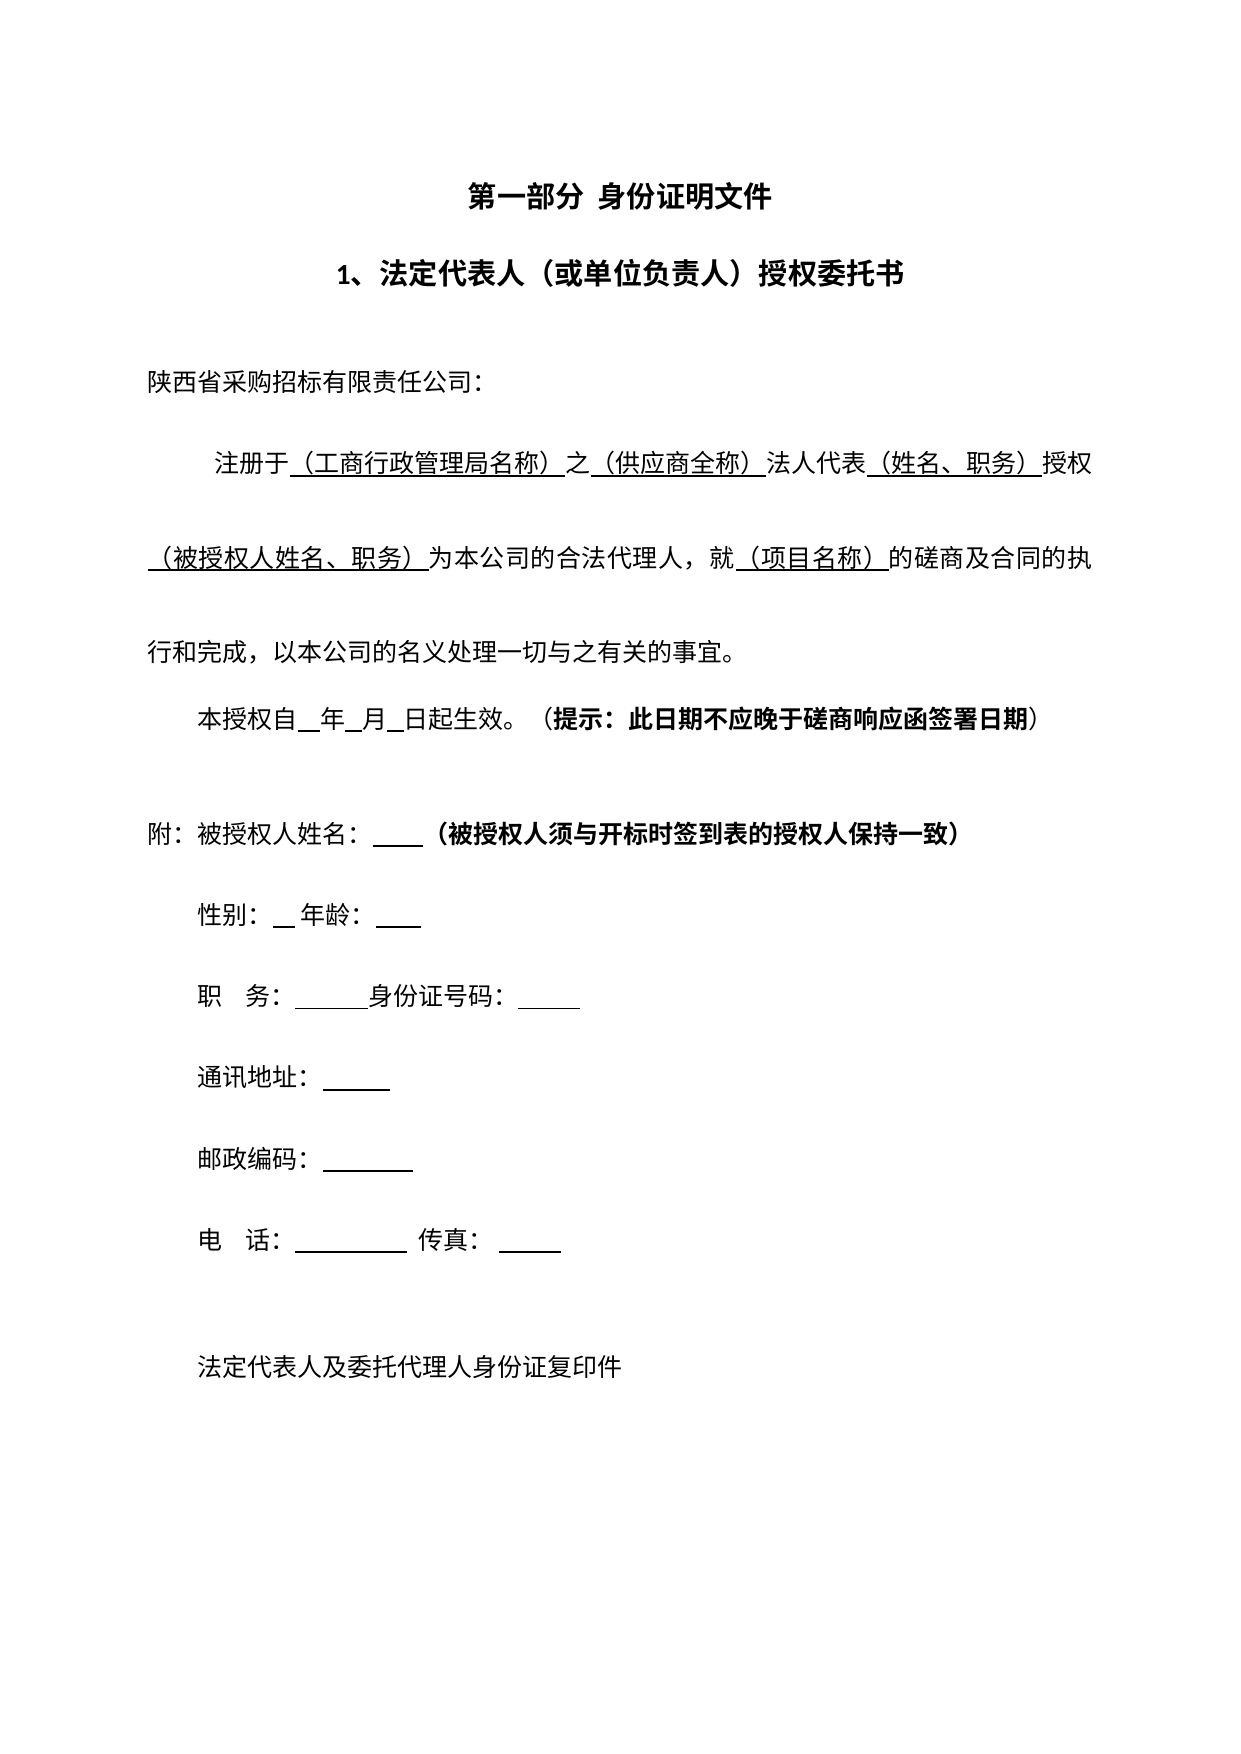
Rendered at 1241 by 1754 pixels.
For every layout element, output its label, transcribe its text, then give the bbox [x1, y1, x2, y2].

text 第一部分 身份证明文件 [148, 162, 1093, 227]
text 陕西省采购招标有限责任公司： [148, 348, 1093, 413]
text 电 话： 传真： [148, 1206, 1093, 1271]
text 本授权自 年 月 日起生效。（提示：此日期不应晚于磋商响应函签署日期） [148, 699, 1093, 735]
text 注册于（工商行政管理局名称）之（供应商全称）法人代表（姓名、职务）授权（被授权人姓名、职务）为本公司的合法代理人，就（项目名称）的磋商及合同的执行和完成，以本公司的名义处理一切与之有关的事宜。 [148, 429, 1093, 683]
text 性别： 年龄： [148, 881, 1093, 946]
text 通讯地址： [148, 1043, 1093, 1108]
text 邮政编码： [148, 1125, 1093, 1190]
text 职 务： 身份证号码： [148, 962, 1093, 1027]
text 法定代表人及委托代理人身份证复印件 [148, 1333, 1093, 1398]
text 附：被授权人姓名： （被授权人须与开标时签到表的授权人保持一致） [148, 800, 1093, 865]
text 1、法定代表人（或单位负责人）授权委托书 [148, 239, 1093, 304]
